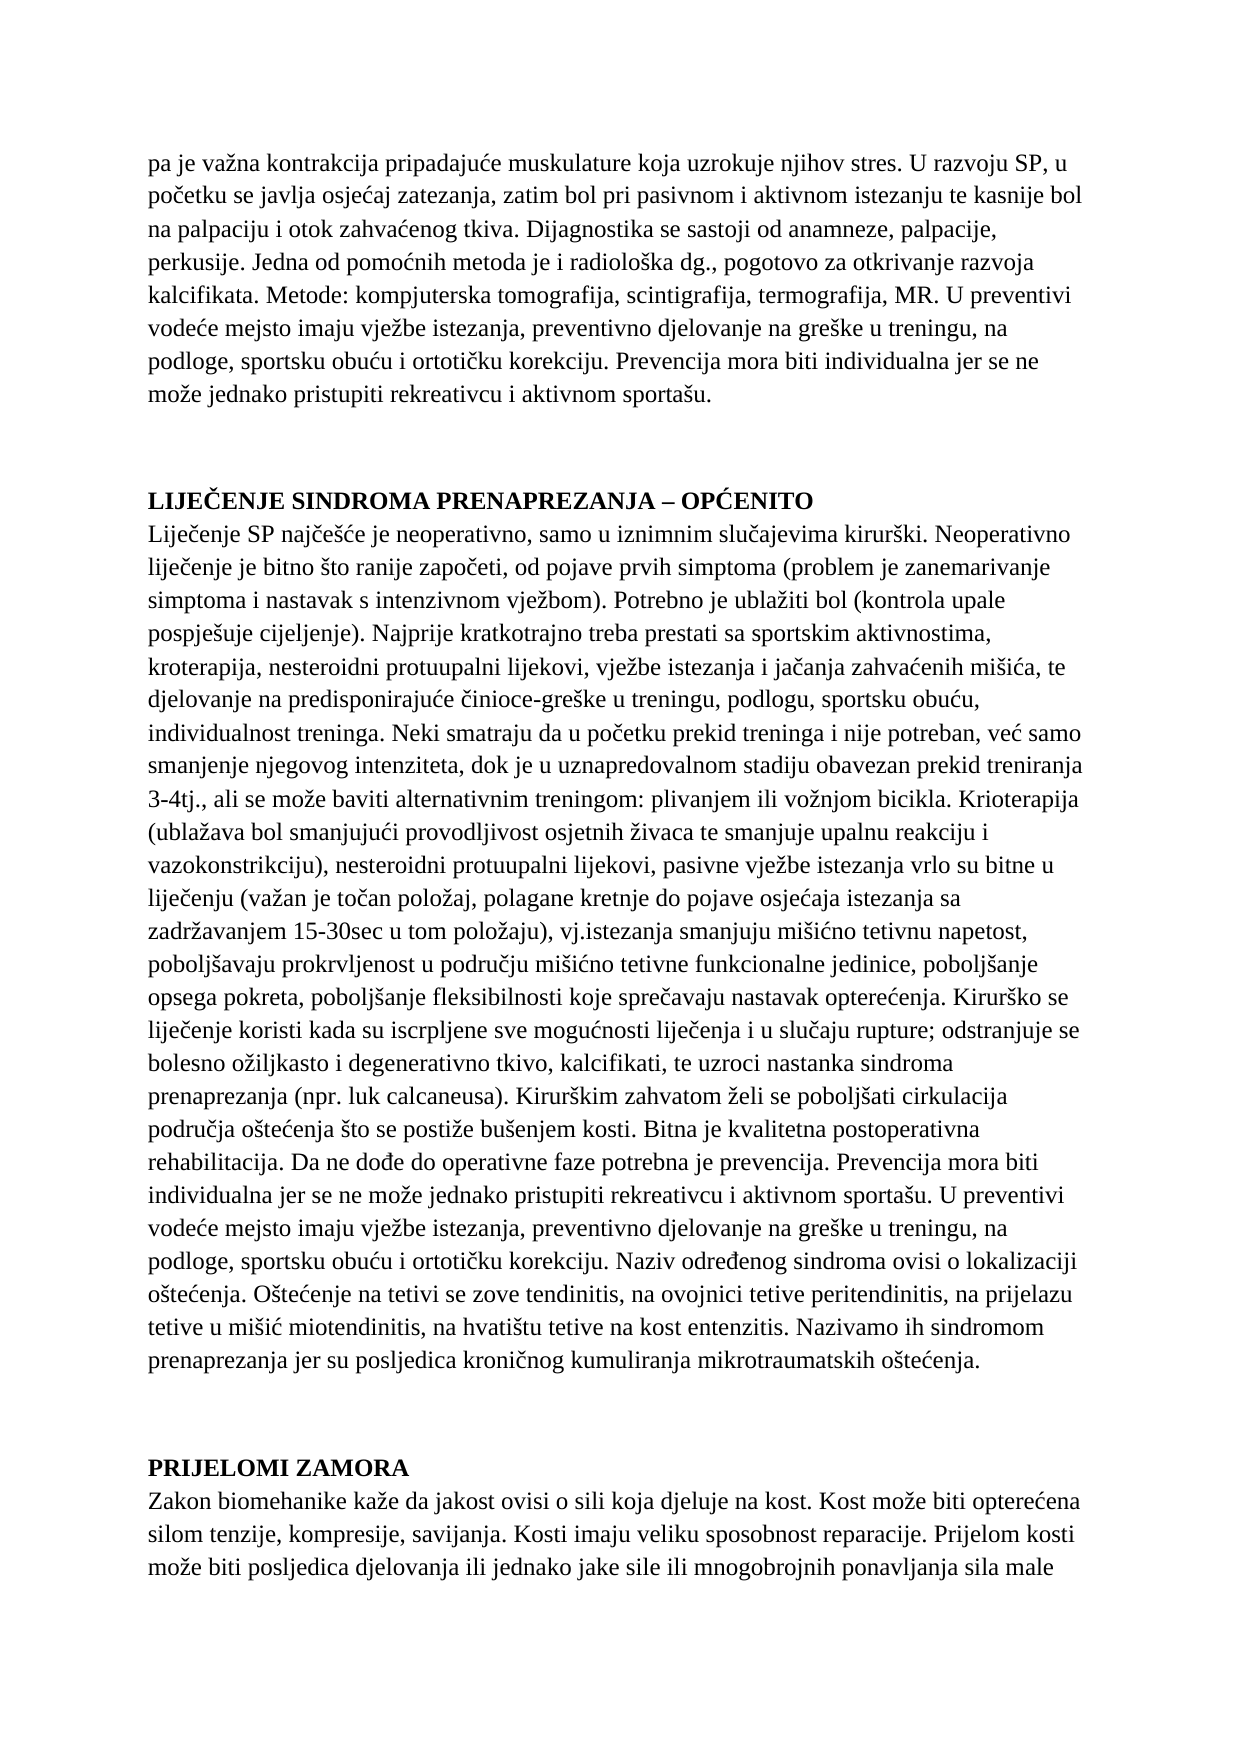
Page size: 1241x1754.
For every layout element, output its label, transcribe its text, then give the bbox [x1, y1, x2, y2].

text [148, 1453, 1093, 1581]
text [148, 148, 1093, 407]
text LIJEČENJE SINDROMA PRENAPREZANJA – OPĆENITO Liječenje SP najčešće je neoperativno, samo u iznimnim slučajevima kirurški. Neoperativno liječenje je bitno što ranije započeti, od pojave prvih simptoma (problem je zanemarivanje simptoma i nastavak s intenzivnom vježbom). Potrebno je ublažiti bol (kontrola upale pospješuje cijeljenje). Najprije kratkotrajno treba prestati sa sportskim aktivnostima, kroterapija, nesteroidni protuupalni lijekovi, vježbe istezanja i jačanja zahvaćenih mišića, te djelovanje na predisponirajuće činioce-greške u treningu, podlogu, sportsku obuću, individualnost treninga. Neki smatraju da u početku prekid treninga i nije potreban, već samo smanjenje njegovog intenziteta, dok je u uznapredovalnom stadiju obavezan prekid treniranja 3-4tj., ali se može baviti alternativnim treningom: plivanjem ili vožnjom bicikla. Krioterapija (ublažava bol smanjujući provodljivost osjetnih živaca te smanjuje upalnu reakciju i vazokonstrikciju), nesteroidni protuupalni lijekovi, pasivne vježbe istezanja vrlo su bitne u liječenju (važan je točan položaj, polagane kretnje do pojave osjećaja istezanja sa zadržavanjem 15-30sec u tom položaju), vj.istezanja smanjuju mišićno tetivnu napetost, poboljšavaju prokrvljenost u području mišićno tetivne funkcionalne jedinice, poboljšanje opsega pokreta, poboljšanje fleksibilnosti koje sprečavaju nastavak opterećenja. Kirurško se liječenje koristi kada su iscrpljene sve mogućnosti liječenja i u slučaju rupture; odstranjuje se bolesno ožiljkasto i degenerativno tkivo, kalcifikati, te uzroci nastanka sindroma prenaprezanja (npr. luk calcaneusa). Kirurškim zahvatom želi se poboljšati cirkulacija područja oštećenja što se postiže bušenjem kosti. Bitna je kvalitetna postoperativna rehabilitacija. Da ne dođe do operativne faze potrebna je prevencija. Prevencija mora biti individualna jer se ne može jednako pristupiti rekreativcu i aktivnom sportašu. U preventivi vodeće mejsto imaju vježbe istezanja, preventivno djelovanje na greške u treningu, na podloge, sportsku obuću i ortotičku korekciju. Naziv određenog sindroma ovisi o lokalizaciji oštećenja. Oštećenje na tetivi se zove tendinitis, na ovojnici tetive peritendinitis, na prijelazu tetive u mišić miotendinitis, na hvatištu tetive na kost entenzitis. Nazivamo ih sindromom prenaprezanja jer su posljedica kroničnog kumuliranja mikrotraumatskih oštećenja. [148, 486, 1093, 1374]
